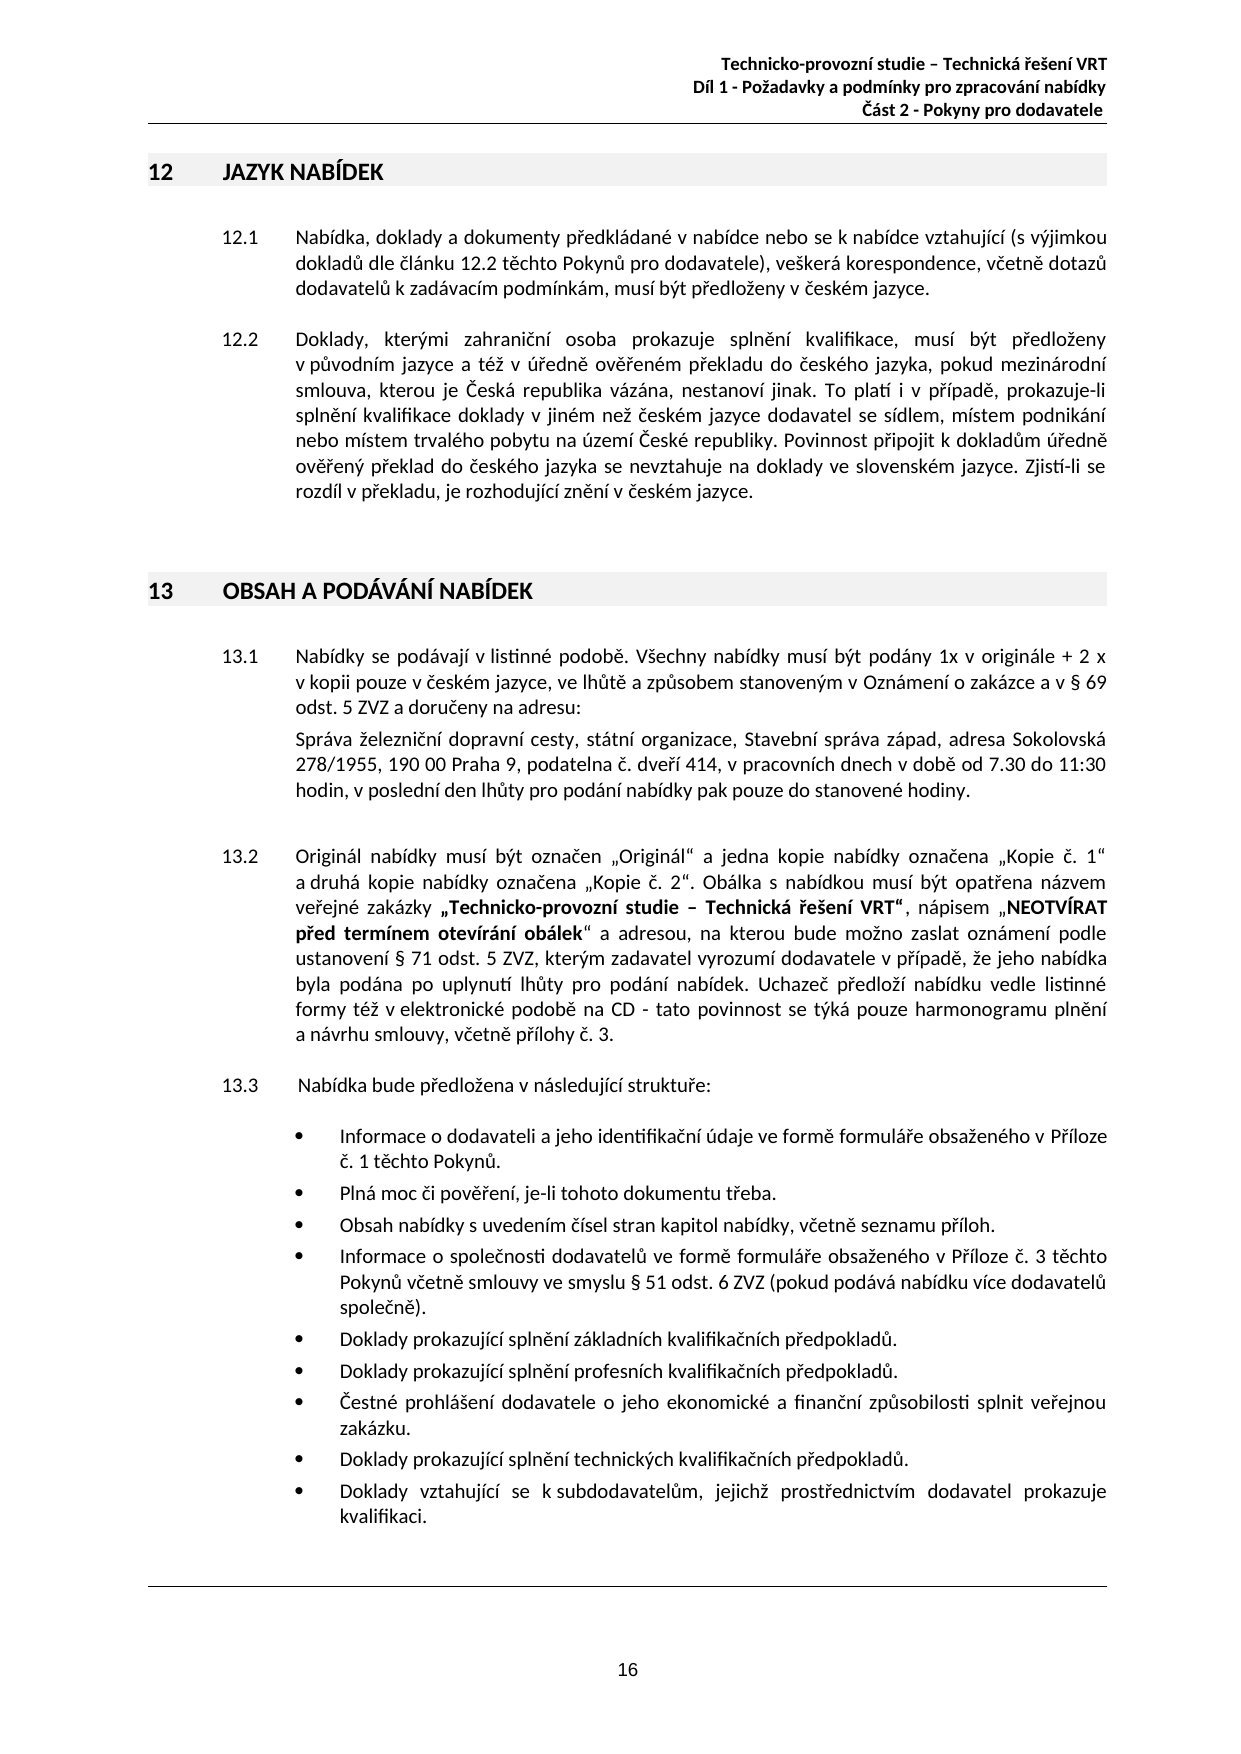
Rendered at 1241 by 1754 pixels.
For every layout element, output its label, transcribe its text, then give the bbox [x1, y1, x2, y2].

list Nabídka, doklady a dokumenty předkládané v nabídce nebo se k nabídce vztahující (s výjimkou dokladů dle článku 12.2 těchto Pokynů pro dodavatele), veškerá korespondence, včetně dotazů dodavatelů k zadávacím podmínkám, musí být předloženy v českém jazyce. [221, 224, 1107, 301]
list Nabídky se podávají v listinné podobě. Všechny nabídky musí být podány 1x v originále + 2 x v kopii pouze v českém jazyce, ve lhůtě a způsobem stanoveným v Oznámení o zakázce a v § 69 odst. 5 ZVZ a doručeny na adresu: [221, 644, 1107, 720]
list Informace o společnosti dodavatelů ve formě formuláře obsaženého v Příloze č. 3 těchto Pokynů včetně smlouvy ve smyslu § 51 odst. 6 ZVZ (pokud podává nabídku více dodavatelů společně). [295, 1244, 1107, 1320]
list Doklady prokazující splnění základních kvalifikačních předpokladů. [295, 1326, 1107, 1352]
list Originál nabídky musí být označen „Originál“ a jedna kopie nabídky označena „Kopie č. 1“ a druhá kopie nabídky označena „Kopie č. 2“. Obálka s nabídkou musí být opatřena názvem veřejné zakázky „Technicko-provozní studie – Technická řešení VRT“, nápisem „NEOTVÍRAT před termínem otevírání obálek“ a adresou, na kterou bude možno zaslat oznámení podle ustanovení § 71 odst. 5 ZVZ, kterým zadavatel vyrozumí dodavatele v případě, že jeho nabídka byla podána po uplynutí lhůty pro podání nabídek. Uchazeč předloží nabídku vedle listinné formy též v elektronické podobě na CD - tato povinnost se týká pouze harmonogramu plnění a návrhu smlouvy, včetně přílohy č. 3. [221, 844, 1107, 1047]
list Nabídka bude předložena v následující struktuře: [221, 1072, 1107, 1098]
text Správa železniční dopravní cesty, státní organizace, Stavební správa západ, adresa Sokolovská 278/1955, 190 00 Praha 9, podatelna č. dveří 414, v pracovních dnech v době od 7.30 do 11:30 hodin, v poslední den lhůty pro podání nabídky pak pouze do stanovené hodiny. [295, 726, 1107, 802]
list Plná moc či pověření, je-li tohoto dokumentu třeba. [295, 1180, 1107, 1206]
subtitle OBSAH A PODÁVÁNÍ NABÍDEK [148, 572, 1107, 606]
list Doklady, kterými zahraniční osoba prokazuje splnění kvalifikace, musí být předloženy v původním jazyce a též v úředně ověřeném překladu do českého jazyka, pokud mezinárodní smlouva, kterou je Česká republika vázána, nestanoví jinak. To platí i v případě, prokazuje-li splnění kvalifikace doklady v jiném než českém jazyce dodavatel se sídlem, místem podnikání nebo místem trvalého pobytu na území České republiky. Povinnost připojit k dokladům úředně ověřený překlad do českého jazyka se nevztahuje na doklady ve slovenském jazyce. Zjistí-li se rozdíl v překladu, je rozhodující znění v českém jazyce. [221, 326, 1107, 504]
list Doklady vztahující se k subdodavatelům, jejichž prostřednictvím dodavatel prokazuje kvalifikaci. [295, 1478, 1107, 1529]
list Informace o dodavateli a jeho identifikační údaje ve formě formuláře obsaženého v Příloze č. 1 těchto Pokynů. [295, 1123, 1107, 1174]
list Obsah nabídky s uvedením čísel stran kapitol nabídky, včetně seznamu příloh. [295, 1212, 1107, 1237]
list Čestné prohlášení dodavatele o jeho ekonomické a finanční způsobilosti splnit veřejnou zakázku. [295, 1389, 1107, 1440]
list Doklady prokazující splnění technických kvalifikačních předpokladů. [295, 1447, 1107, 1472]
subtitle JAZYK NABÍDEK [148, 153, 1107, 186]
list Doklady prokazující splnění profesních kvalifikačních předpokladů. [295, 1358, 1107, 1383]
